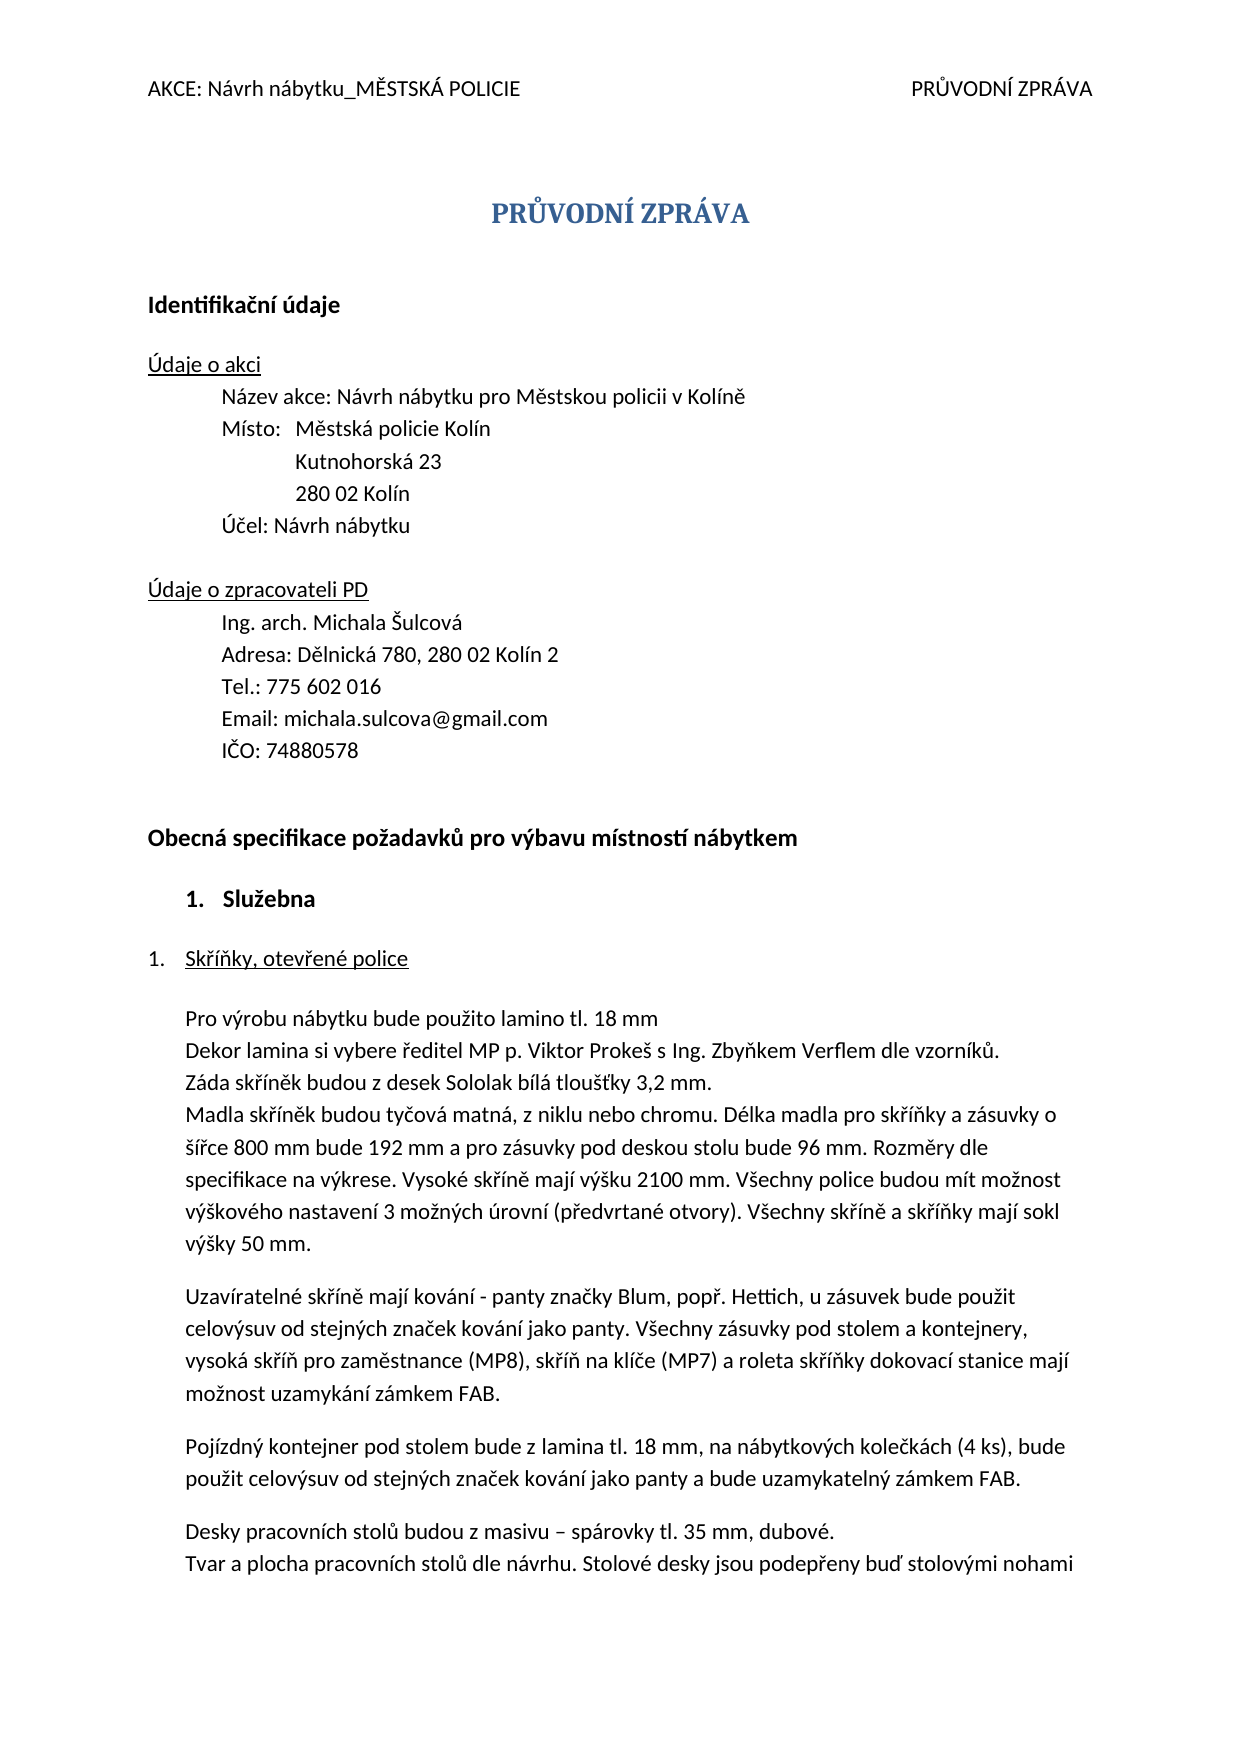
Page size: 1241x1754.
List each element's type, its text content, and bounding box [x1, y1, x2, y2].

text Adresa: Dělnická 780, 280 02 Kolín 2 [148, 640, 1093, 668]
text IČO: 74880578 [148, 736, 1093, 764]
text Ing. arch. Michala Šulcová [148, 608, 1093, 636]
text Tel.: 775 602 016 [148, 672, 1093, 700]
text Údaje o zpracovateli PD [148, 576, 1093, 603]
text Obecná specifikace požadavků pro výbavu místností nábytkem [148, 822, 1093, 852]
list Služebna [185, 883, 1093, 913]
text Pojízdný kontejner pod stolem bude z lamina tl. 18 mm, na nábytkových kolečkách (4 ks), bude použit celovýsuv od stejných značek kování jako panty a bude uzamykatelný zámkem FAB. [185, 1432, 1093, 1492]
text Název akce: Návrh nábytku pro Městskou policii v Kolíně [148, 382, 1093, 410]
text Záda skříněk budou z desek Sololak bílá tloušťky 3,2 mm. Madla skříněk budou tyčová matná, z niklu nebo chromu. Délka madla pro skříňky a zásuvky o šířce 800 mm bude 192 mm a pro zásuvky pod deskou stolu bude 96 mm. Rozměry dle specifikace na výkrese. Vysoké skříně mají výšku 2100 mm. Všechny police budou mít možnost výškového nastavení 3 možných úrovní (předvrtané otvory). Všechny skříně a skříňky mají sokl výšky 50 mm. [185, 1068, 1093, 1257]
text Pro výrobu nábytku bude použito lamino tl. 18 mm [185, 1004, 1093, 1032]
text Údaje o akci [148, 350, 1093, 378]
text 280 02 Kolín [221, 479, 1093, 507]
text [185, 1517, 1093, 1577]
text Uzavíratelné skříně mají kování - panty značky Blum, popř. Hettich, u zásuvek bude použit celovýsuv od stejných značek kování jako panty. Všechny zásuvky pod stolem a kontejnery, vysoká skříň pro zaměstnance (MP8), skříň na klíče (MP7) a roleta skříňky dokovací stanice mají možnost uzamykání zámkem FAB. [185, 1282, 1093, 1407]
text Účel: Návrh nábytku [148, 511, 1093, 539]
text Dekor lamina si vybere ředitel MP p. Viktor Prokeš s Ing. Zbyňkem Verflem dle vzorníků. [185, 1036, 1093, 1064]
text Email: michala.sulcova@gmail.com [148, 704, 1093, 732]
text Kutnohorská 23 [148, 447, 1093, 475]
text Identifikační údaje [148, 289, 1093, 320]
text Místo: Městská policie Kolín [148, 414, 1093, 443]
list Skříňky, otevřené police [148, 944, 1093, 972]
subtitle PRŮVODNÍ ZPRÁVA [148, 198, 1093, 231]
